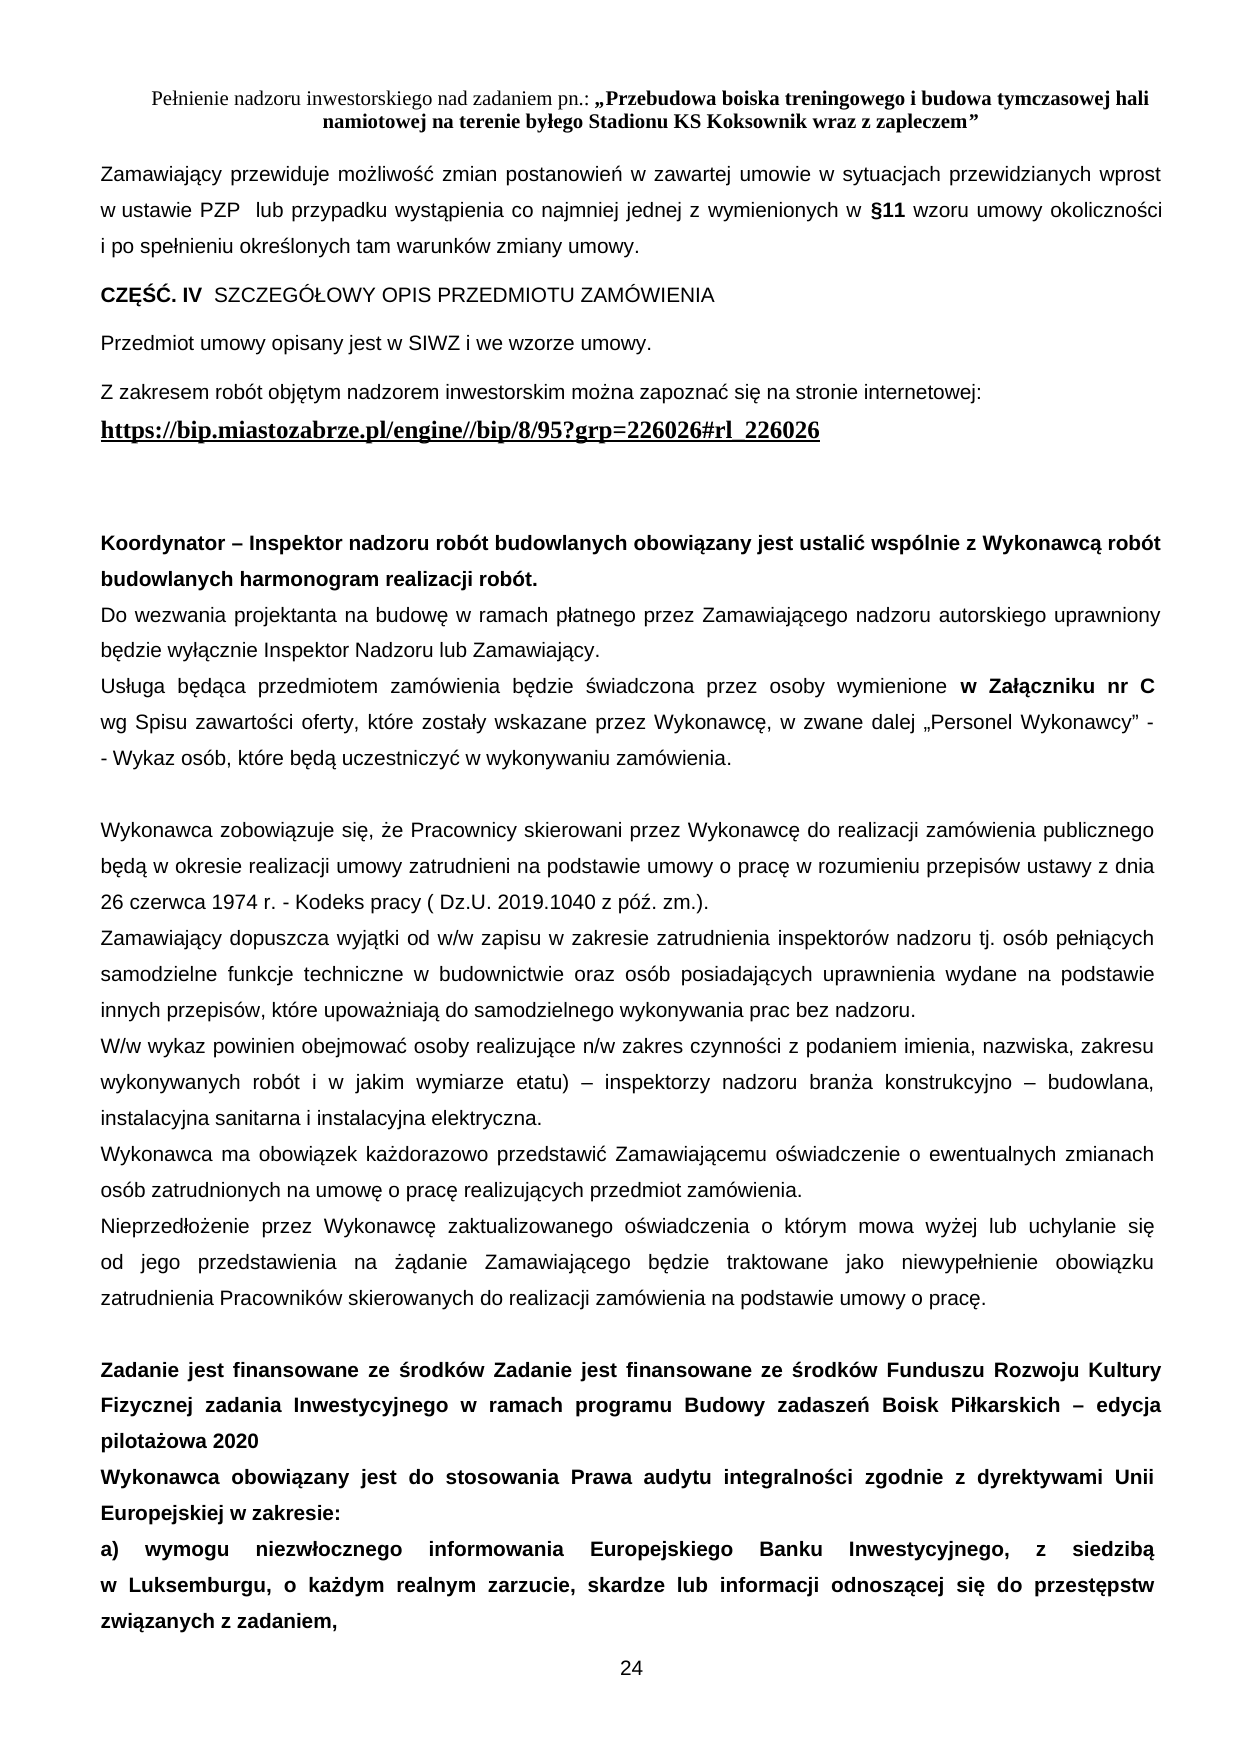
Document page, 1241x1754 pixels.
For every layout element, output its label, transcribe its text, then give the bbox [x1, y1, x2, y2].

text CZĘŚĆ. IV SZCZEGÓŁOWY OPIS PRZEDMIOTU ZAMÓWIENIA [100, 283, 1162, 307]
text Koordynator – Inspektor nadzoru robót budowlanych obowiązany jest ustalić wspólnie z Wykonawcą robót budowlanych harmonogram realizacji robót. [100, 531, 1162, 590]
text Zadanie jest finansowane ze środków Zadanie jest finansowane ze środków Funduszu Rozwoju Kultury Fizycznej zadania Inwestycyjnego w ramach programu Budowy zadaszeń Boisk Piłkarskich – edycja pilotażowa 2020 [100, 1357, 1162, 1453]
text W/w wykaz powinien obejmować osoby realizujące n/w zakres czynności z podaniem imienia, nazwiska, zakresu wykonywanych robót i w jakim wymiarze etatu) – inspektorzy nadzoru branża konstrukcyjno – budowlana, instalacyjna sanitarna i instalacyjna elektryczna. [100, 1034, 1156, 1130]
text Nieprzedłożenie przez Wykonawcę zaktualizowanego oświadczenia o którym mowa wyżej lub uchylanie się od jego przedstawienia na żądanie Zamawiającego będzie traktowane jako niewypełnienie obowiązku zatrudnienia Pracowników skierowanych do realizacji zamówienia na podstawie umowy o pracę. [100, 1214, 1156, 1309]
text Wykonawca ma obowiązek każdorazowo przedstawić Zamawiającemu oświadczenie o ewentualnych zmianach osób zatrudnionych na umowę o pracę realizujących przedmiot zamówienia. [100, 1142, 1156, 1202]
text a) wymogu niezwłocznego informowania Europejskiego Banku Inwestycyjnego, z siedzibą w Luksemburgu, o każdym realnym zarzucie, skardze lub informacji odnoszącej się do przestępstw związanych z zadaniem, [100, 1537, 1156, 1633]
text Zamawiający przewiduje możliwość zmian postanowień w zawartej umowie w sytuacjach przewidzianych wprost w ustawie PZP lub przypadku wystąpienia co najmniej jednej z wymienionych w §11 wzoru umowy okoliczności i po spełnieniu określonych tam warunków zmiany umowy. [100, 162, 1162, 258]
text Z zakresem robót objętym nadzorem inwestorskim można zapoznać się na stronie internetowej: [100, 379, 1162, 403]
text Przedmiot umowy opisany jest w SIWZ i we wzorze umowy. [100, 331, 1162, 355]
text https://bip.miastozabrze.pl/engine//bip/8/95?grp=226026#rl_226026 [100, 415, 1162, 444]
text Do wezwania projektanta na budowę w ramach płatnego przez Zamawiającego nadzoru autorskiego uprawniony będzie wyłącznie Inspektor Nadzoru lub Zamawiający. [100, 602, 1162, 662]
text Wykonawca obowiązany jest do stosowania Prawa audytu integralności zgodnie z dyrektywami Unii Europejskiej w zakresie: [100, 1465, 1156, 1525]
text Wykonawca zobowiązuje się, że Pracownicy skierowani przez Wykonawcę do realizacji zamówienia publicznego będą w okresie realizacji umowy zatrudnieni na podstawie umowy o pracę w rozumieniu przepisów ustawy z dnia 26 czerwca 1974 r. - Kodeks pracy ( Dz.U. 2019.1040 z póź. zm.). [100, 818, 1156, 914]
text Usługa będąca przedmiotem zamówienia będzie świadczona przez osoby wymienione w Załączniku nr C wg Spisu zawartości oferty, które zostały wskazane przez Wykonawcę, w zwane dalej „Personel Wykonawcy” - - Wykaz osób, które będą uczestniczyć w wykonywaniu zamówienia. [100, 674, 1156, 770]
text Zamawiający dopuszcza wyjątki od w/w zapisu w zakresie zatrudnienia inspektorów nadzoru tj. osób pełniących samodzielne funkcje techniczne w budownictwie oraz osób posiadających uprawnienia wydane na podstawie innych przepisów, które upoważniają do samodzielnego wykonywania prac bez nadzoru. [100, 926, 1156, 1022]
